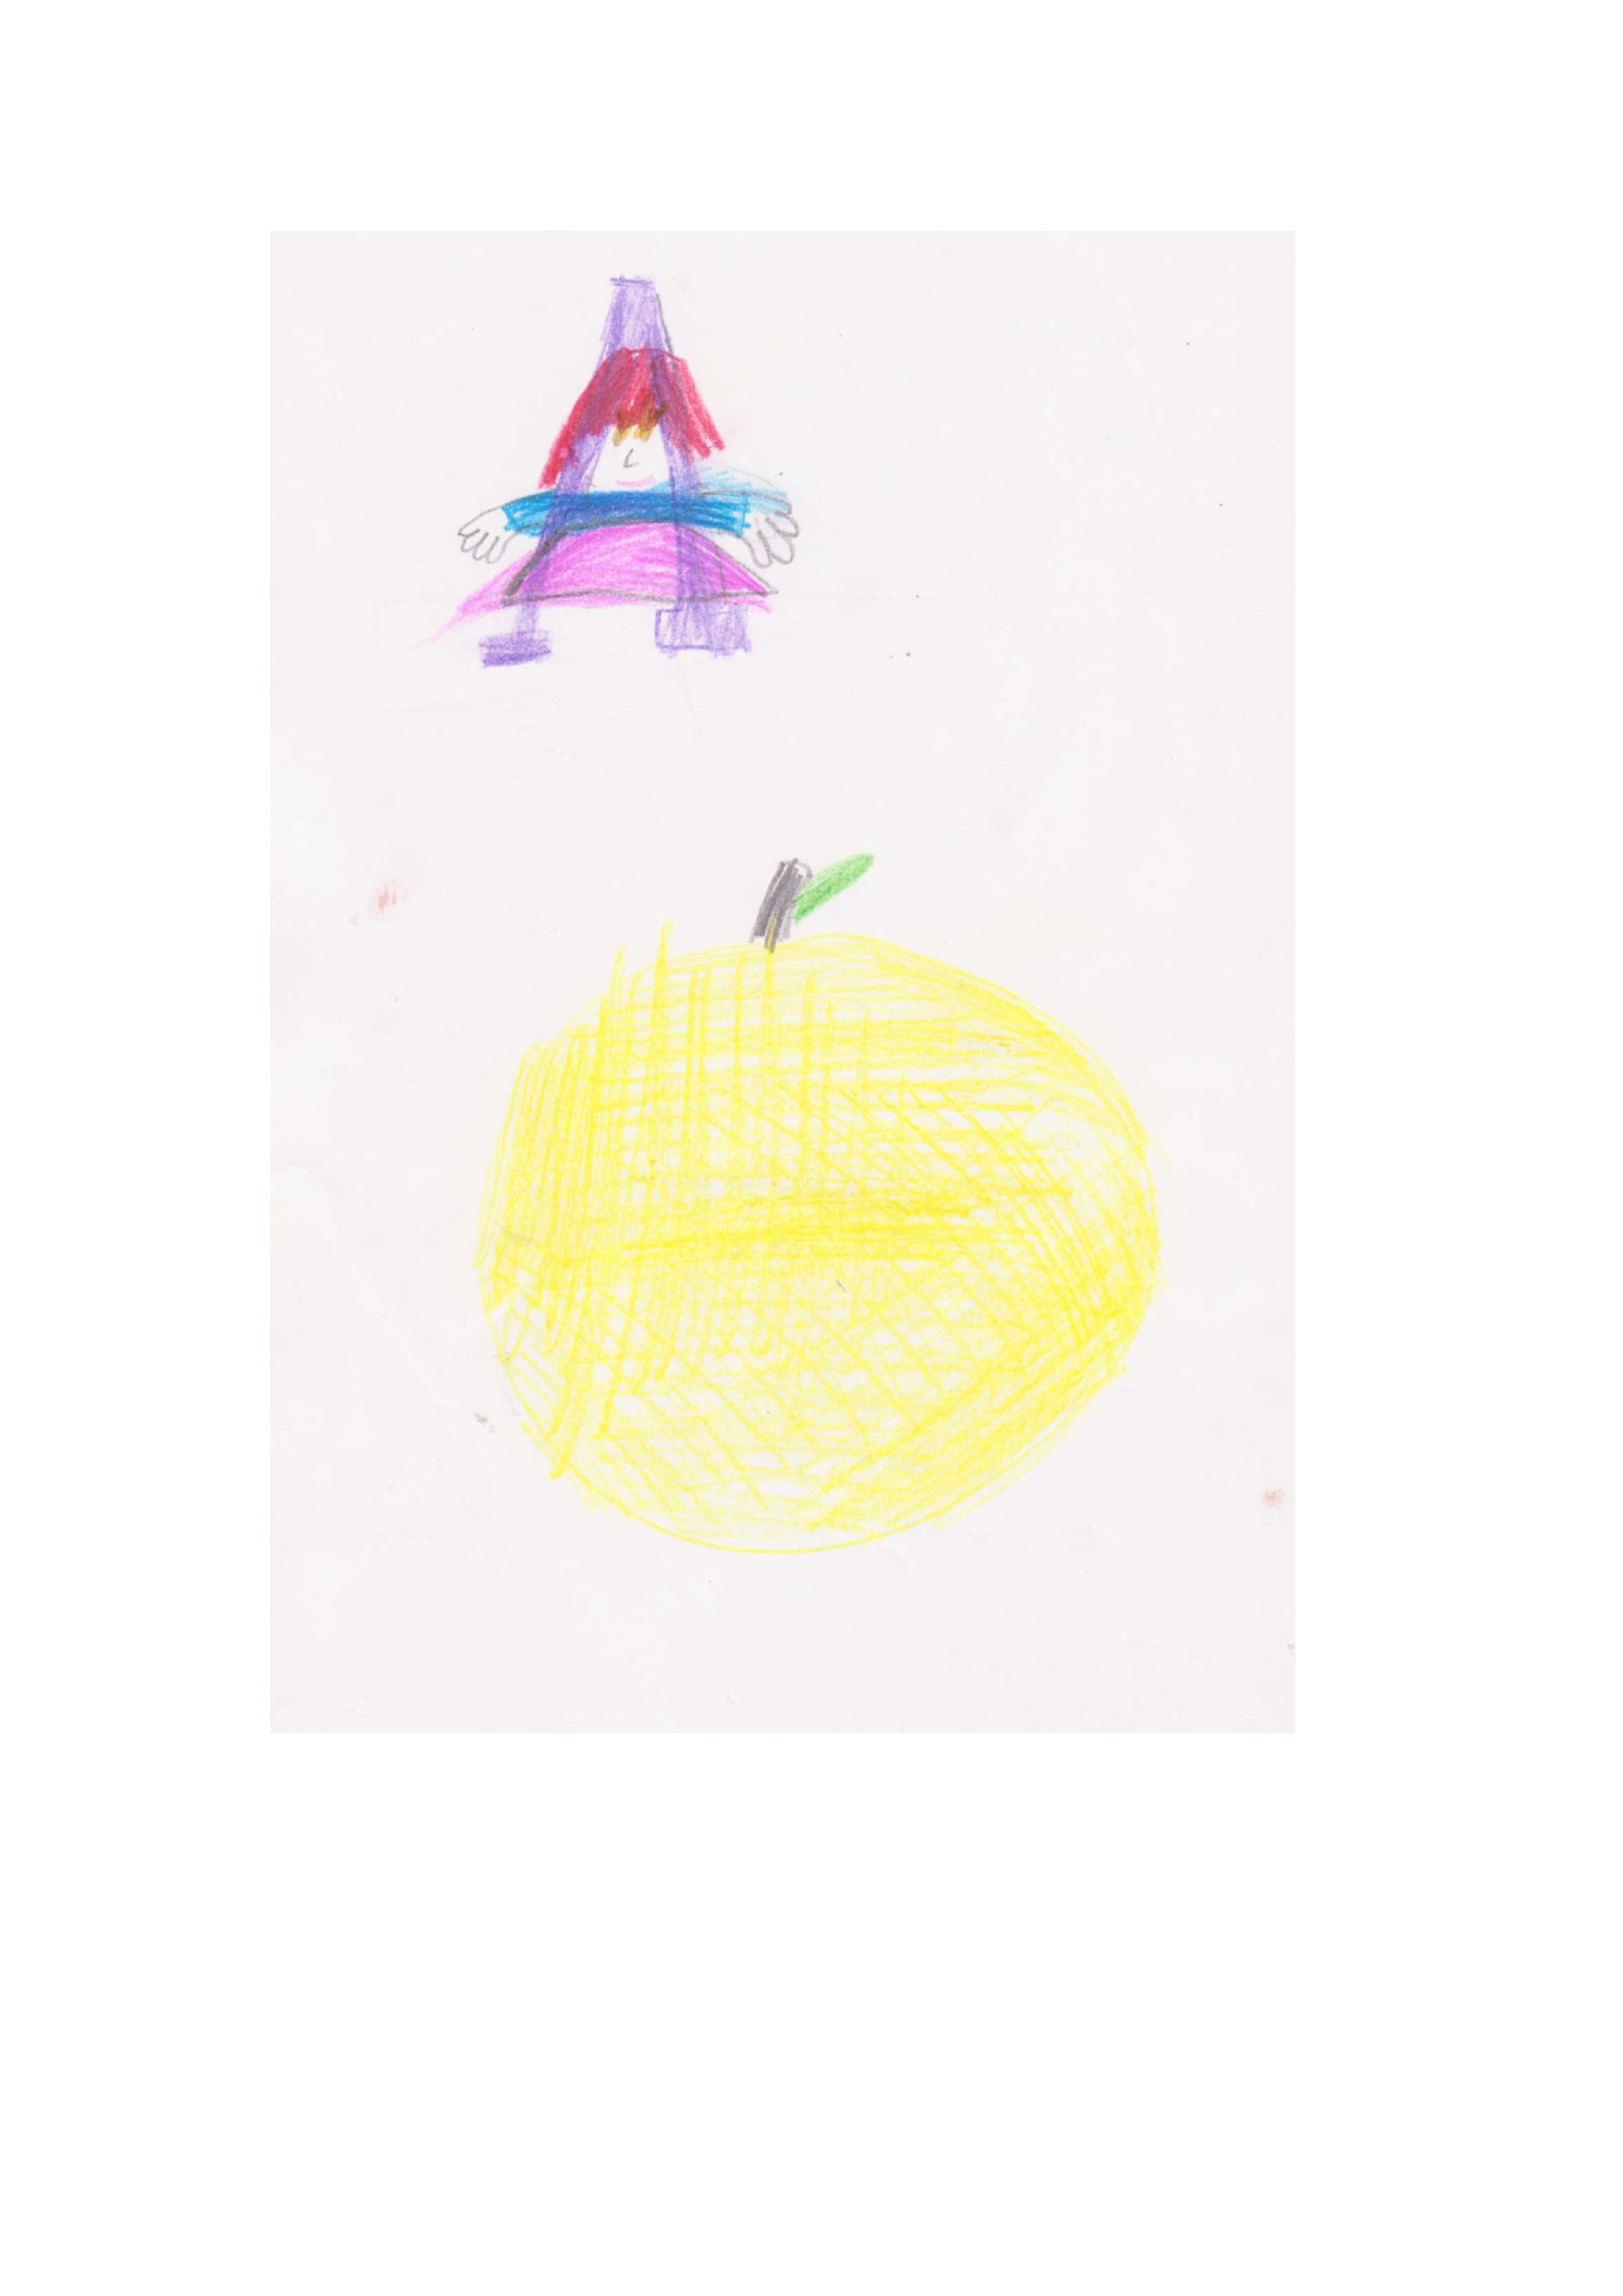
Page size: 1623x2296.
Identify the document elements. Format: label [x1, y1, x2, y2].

picture [270, 230, 1295, 1733]
